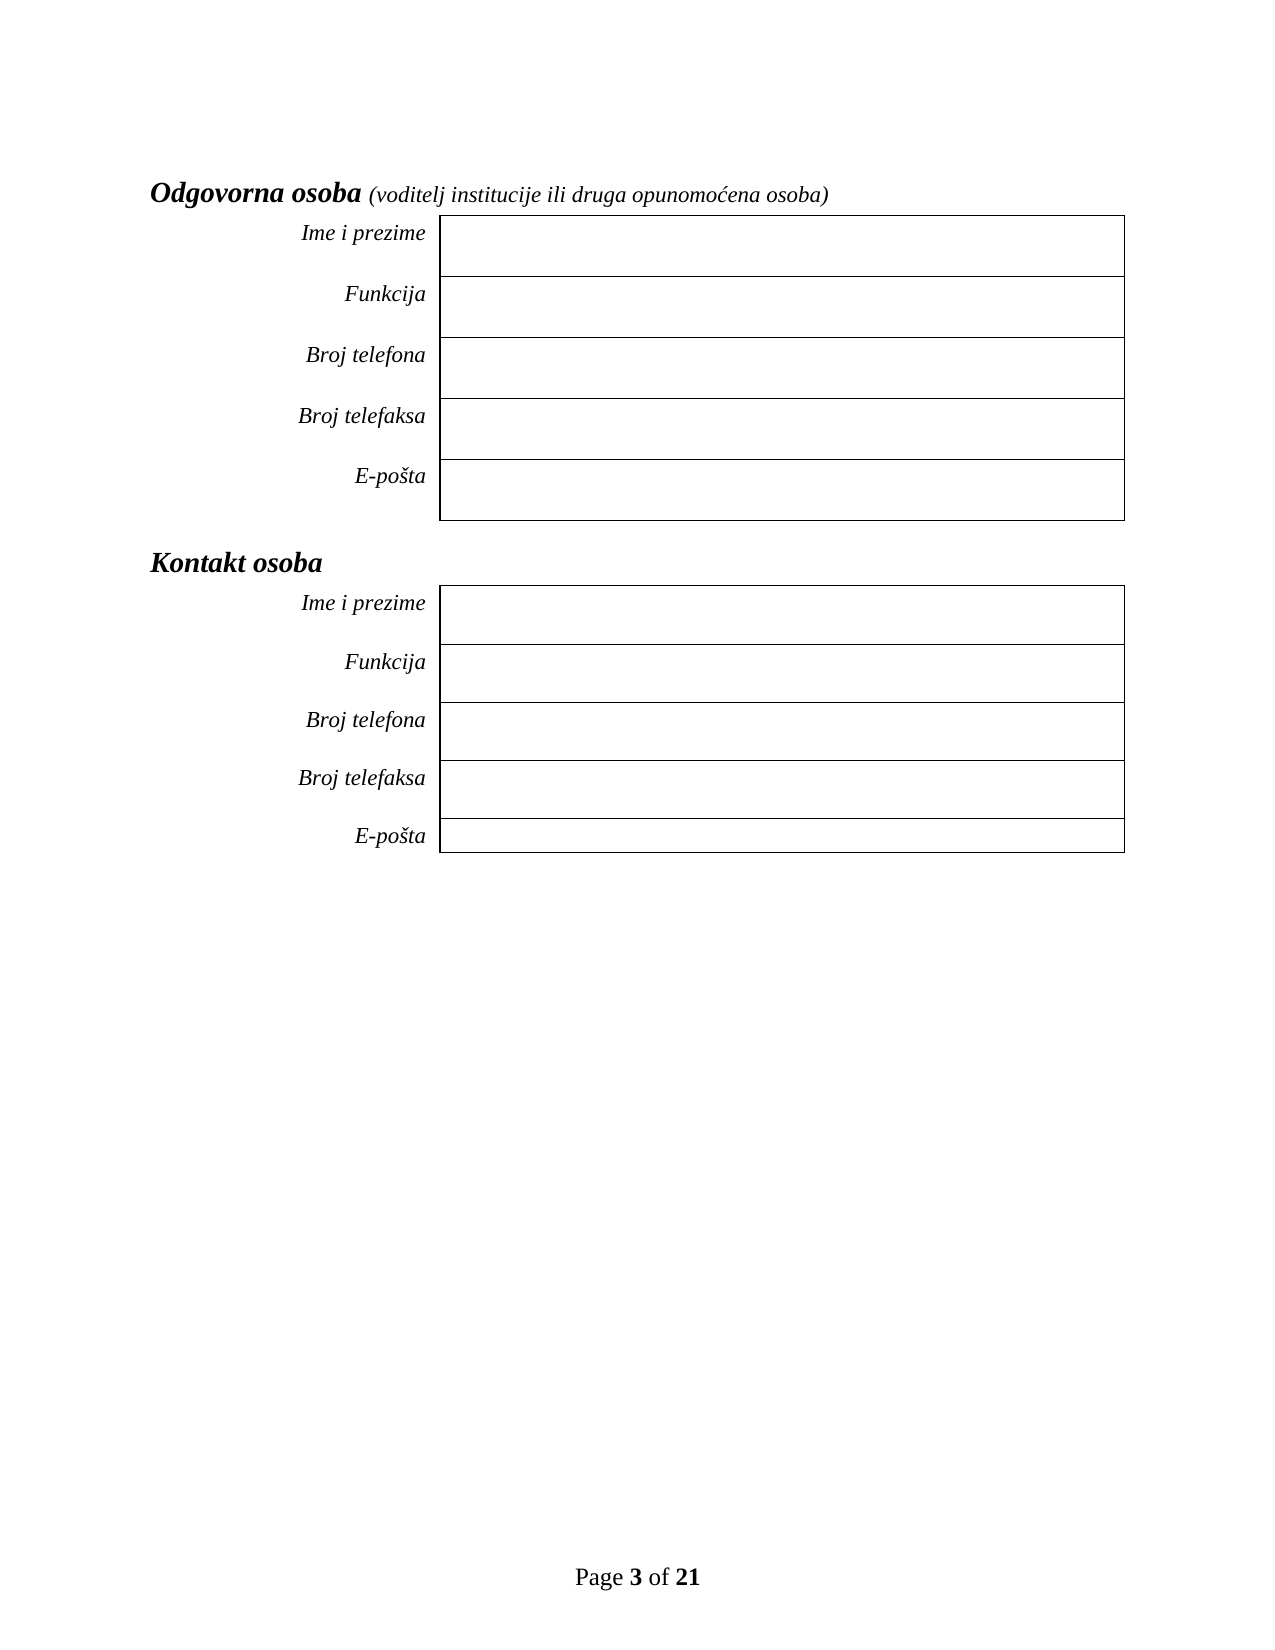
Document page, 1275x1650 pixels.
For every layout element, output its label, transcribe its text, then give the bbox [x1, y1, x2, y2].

table_cell Broj telefaksa [150, 398, 439, 458]
table_cell Funkcija [150, 644, 439, 702]
subtitle Kontakt osoba [150, 546, 1125, 579]
table_header [441, 216, 1124, 276]
table_cell Broj telefona [150, 702, 439, 760]
table_cell Funkcija [150, 276, 439, 337]
table_cell [441, 460, 1124, 519]
table_cell Broj telefona [150, 337, 439, 398]
table_cell Broj telefaksa [150, 760, 439, 818]
table_cell [441, 819, 1124, 852]
table_cell [441, 703, 1124, 760]
subtitle Odgovorna osoba (voditelj institucije ili druga opunomoćena osoba) [150, 175, 1125, 208]
table_cell E-pošta [150, 818, 439, 852]
table_cell [441, 338, 1124, 398]
table_cell [441, 761, 1124, 818]
table_cell [441, 645, 1124, 702]
table_header Ime i prezime [150, 215, 439, 276]
table_header [441, 586, 1124, 644]
table_cell [441, 277, 1124, 337]
table_header Ime i prezime [150, 585, 439, 644]
table_cell [441, 399, 1124, 458]
table_cell E-pošta [150, 459, 439, 519]
